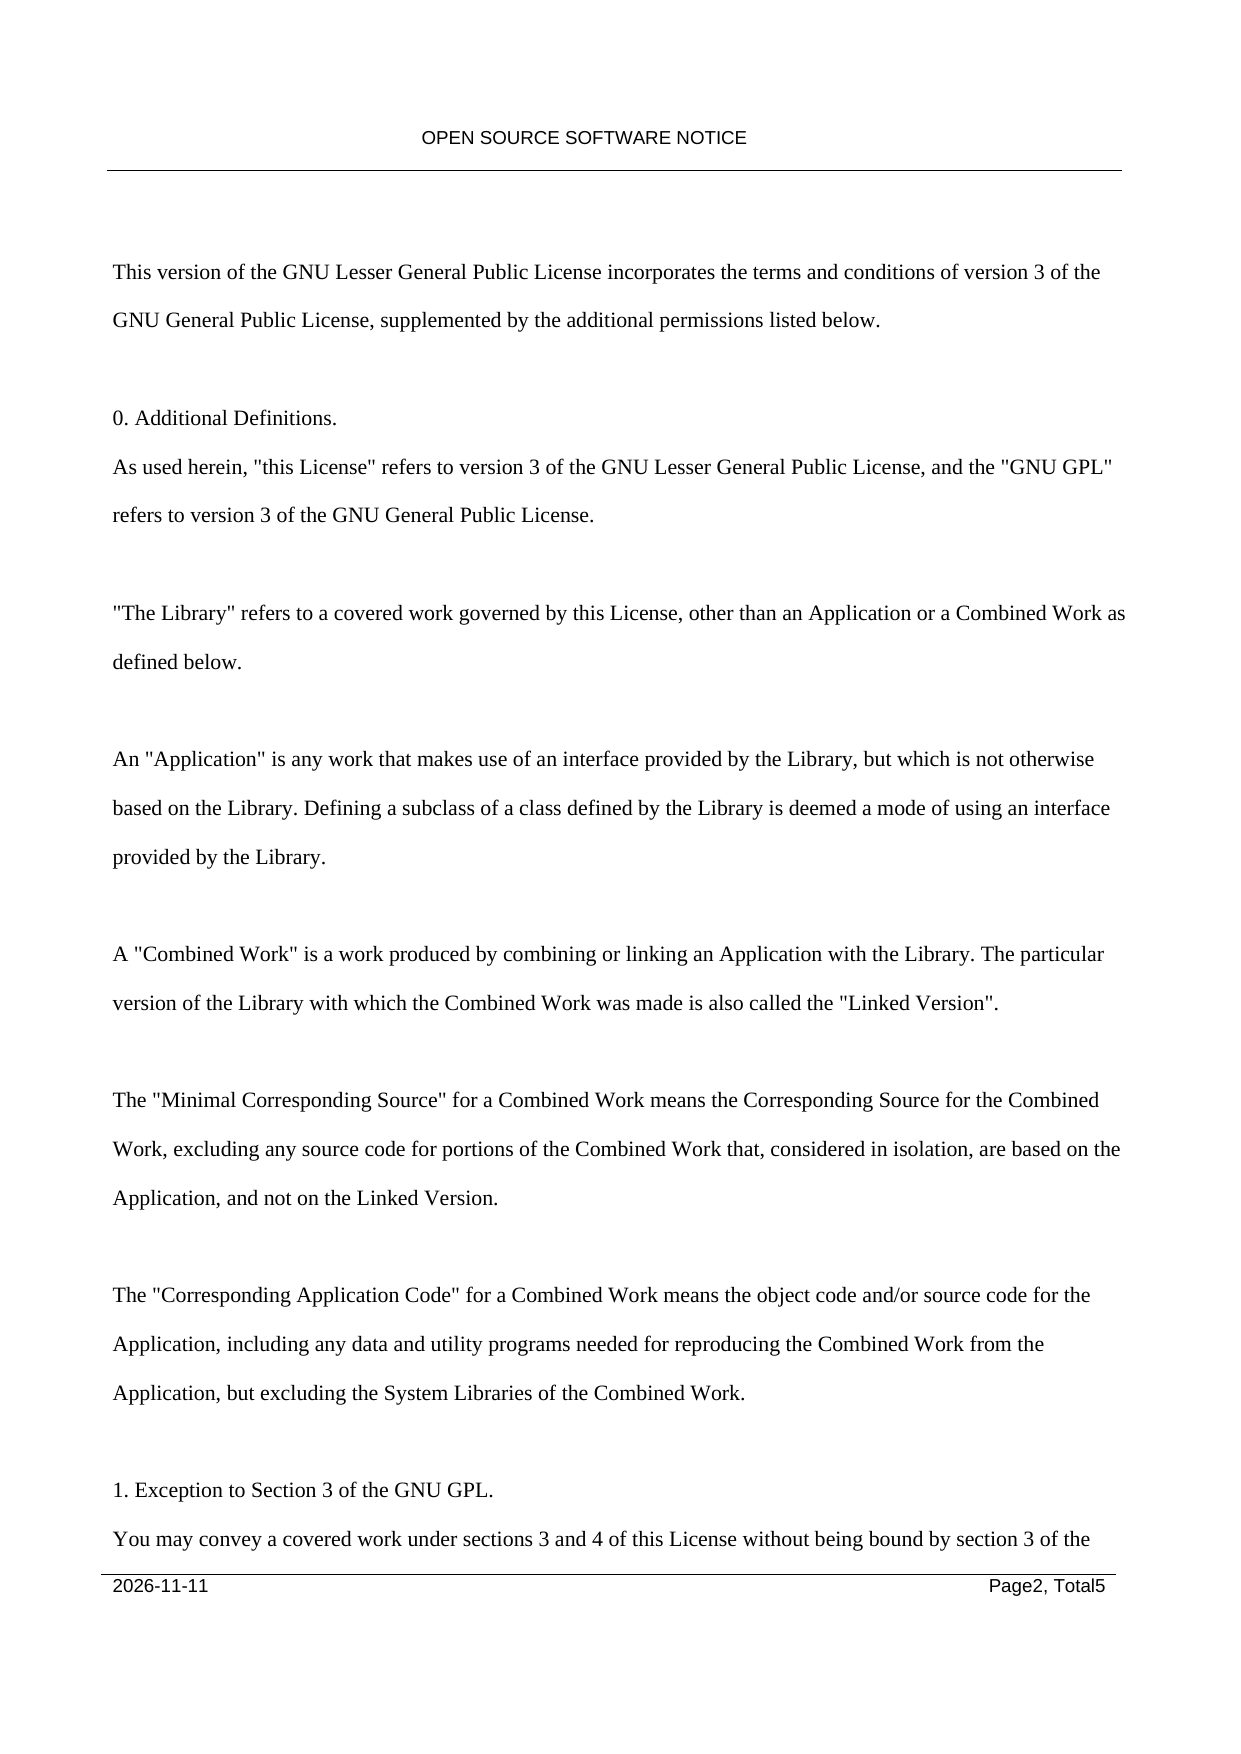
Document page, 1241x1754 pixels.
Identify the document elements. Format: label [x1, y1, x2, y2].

text [112, 206, 1128, 1555]
